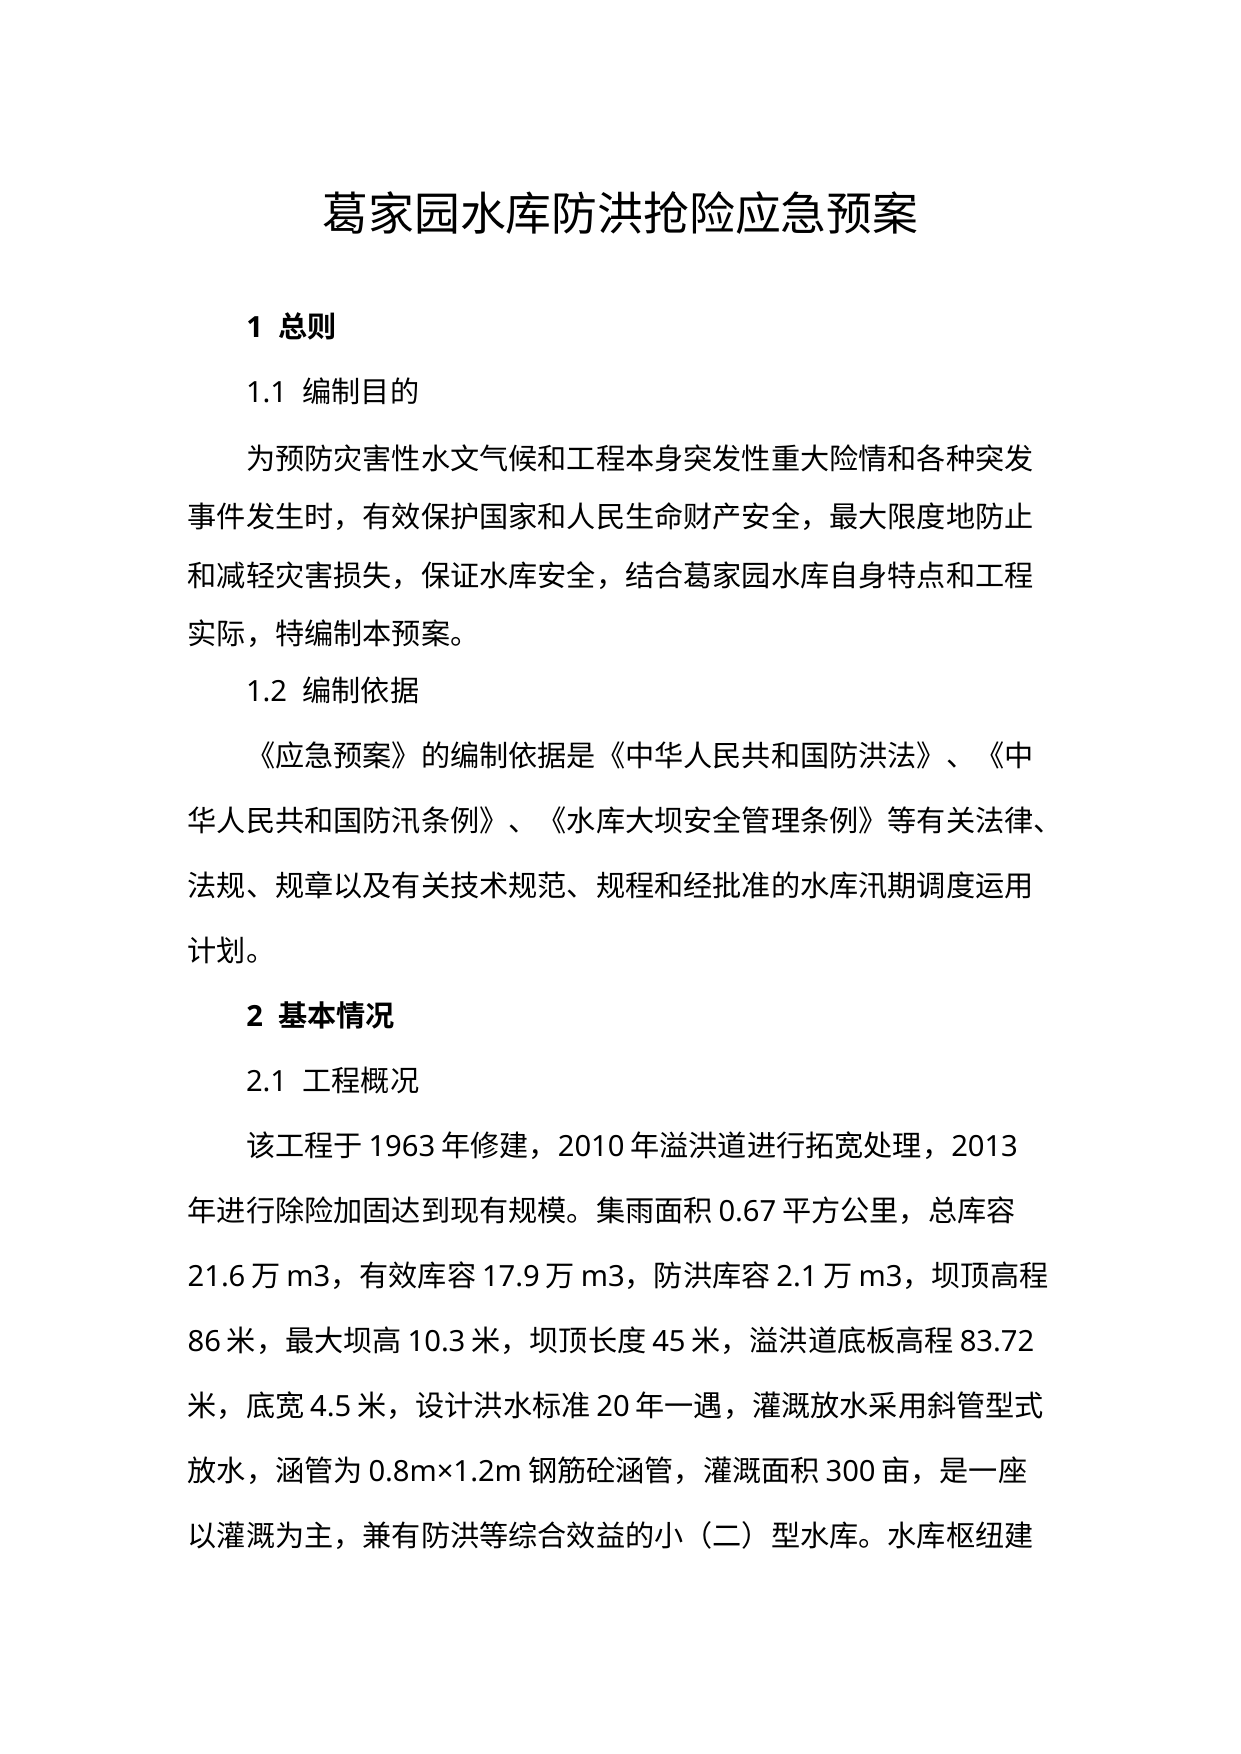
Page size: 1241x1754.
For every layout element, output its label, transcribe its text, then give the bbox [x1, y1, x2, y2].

text 1.2 编制依据 [187, 656, 1053, 721]
text 1.1 编制目的 [187, 358, 1053, 423]
text 《应急预案》的编制依据是《中华人民共和国防洪法》、《中华人民共和国防汛条例》、《水库大坝安全管理条例》等有关法律、法规、规章以及有关技术规范、规程和经批准的水库汛期调度运用计划。 [187, 721, 1053, 981]
text 2.1 工程概况 [187, 1046, 1053, 1111]
text 为预防灾害性水文气候和工程本身突发性重大险情和各种突发事件发生时，有效保护国家和人民生命财产安全，最大限度地防止和减轻灾害损失，保证水库安全，结合葛家园水库自身特点和工程实际，特编制本预案。 [187, 423, 1053, 656]
text 2 基本情况 [187, 981, 1053, 1046]
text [187, 1111, 1053, 1566]
text 葛家园水库防洪抢险应急预案 [187, 162, 1053, 259]
text 1 总则 [187, 293, 1053, 358]
